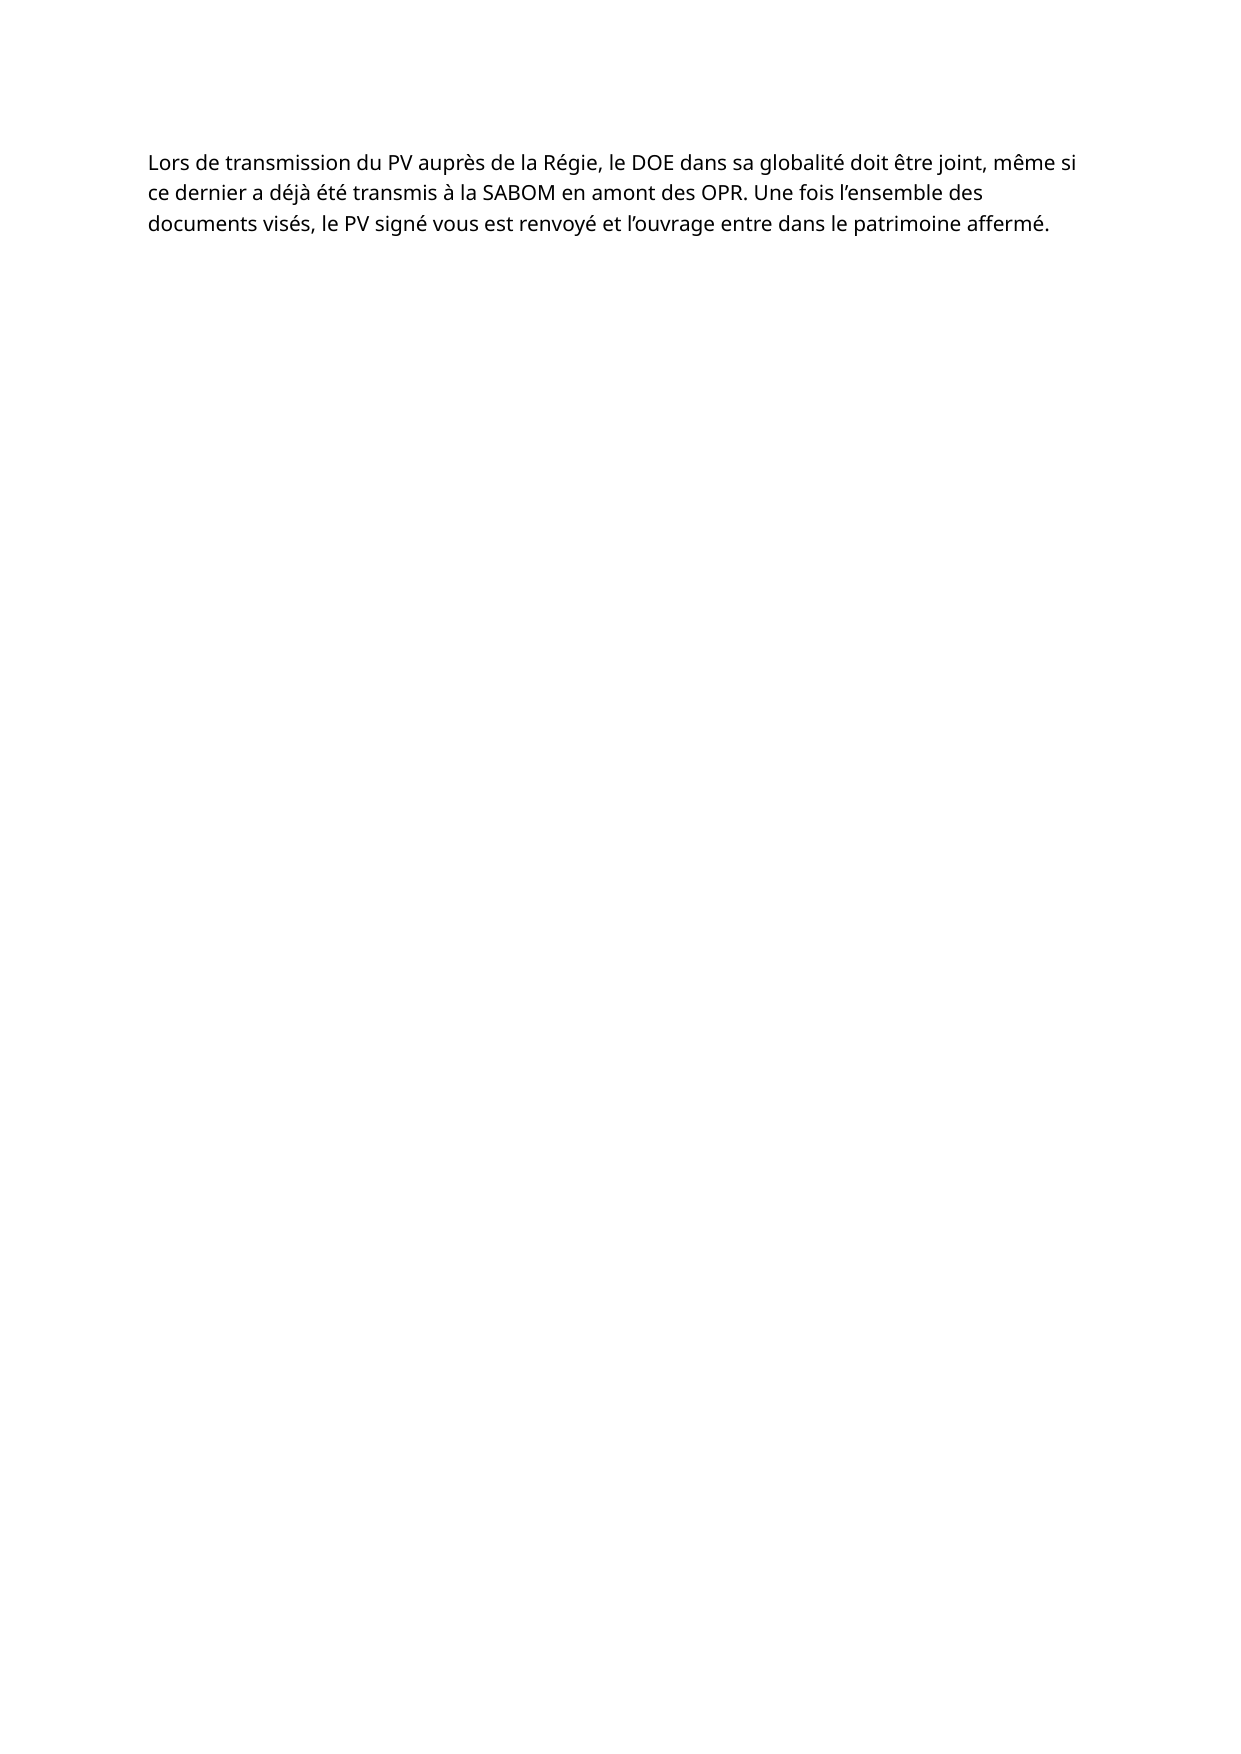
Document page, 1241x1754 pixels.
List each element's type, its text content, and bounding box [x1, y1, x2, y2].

text Lors de transmission du PV auprès de la Régie, le DOE dans sa globalité doit être joint, même si ce dernier a déjà été transmis à la SABOM en amont des OPR. Une fois l’ensemble des documents visés, le PV signé vous est renvoyé et l’ouvrage entre dans le patrimoine affermé. [148, 148, 1093, 237]
